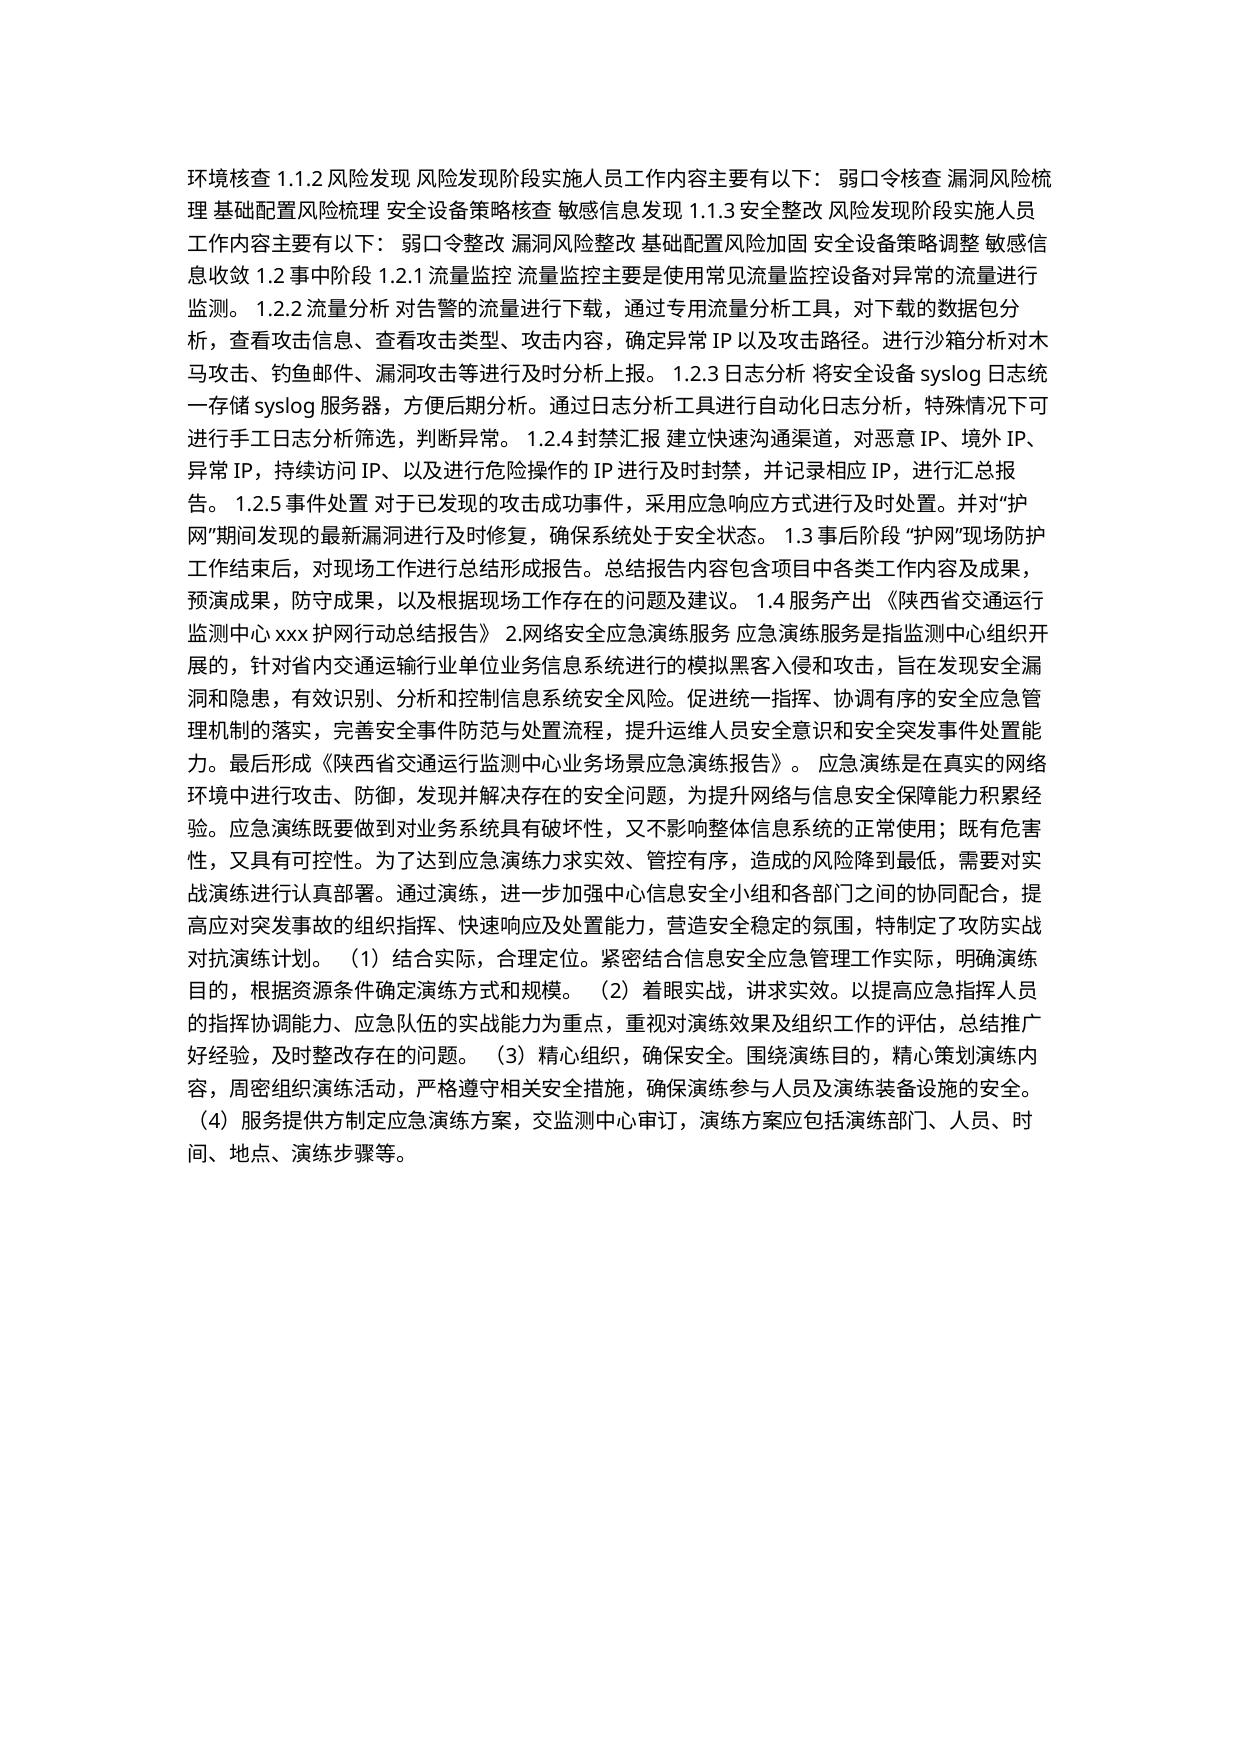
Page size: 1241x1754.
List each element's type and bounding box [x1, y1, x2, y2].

text [187, 162, 1053, 1169]
